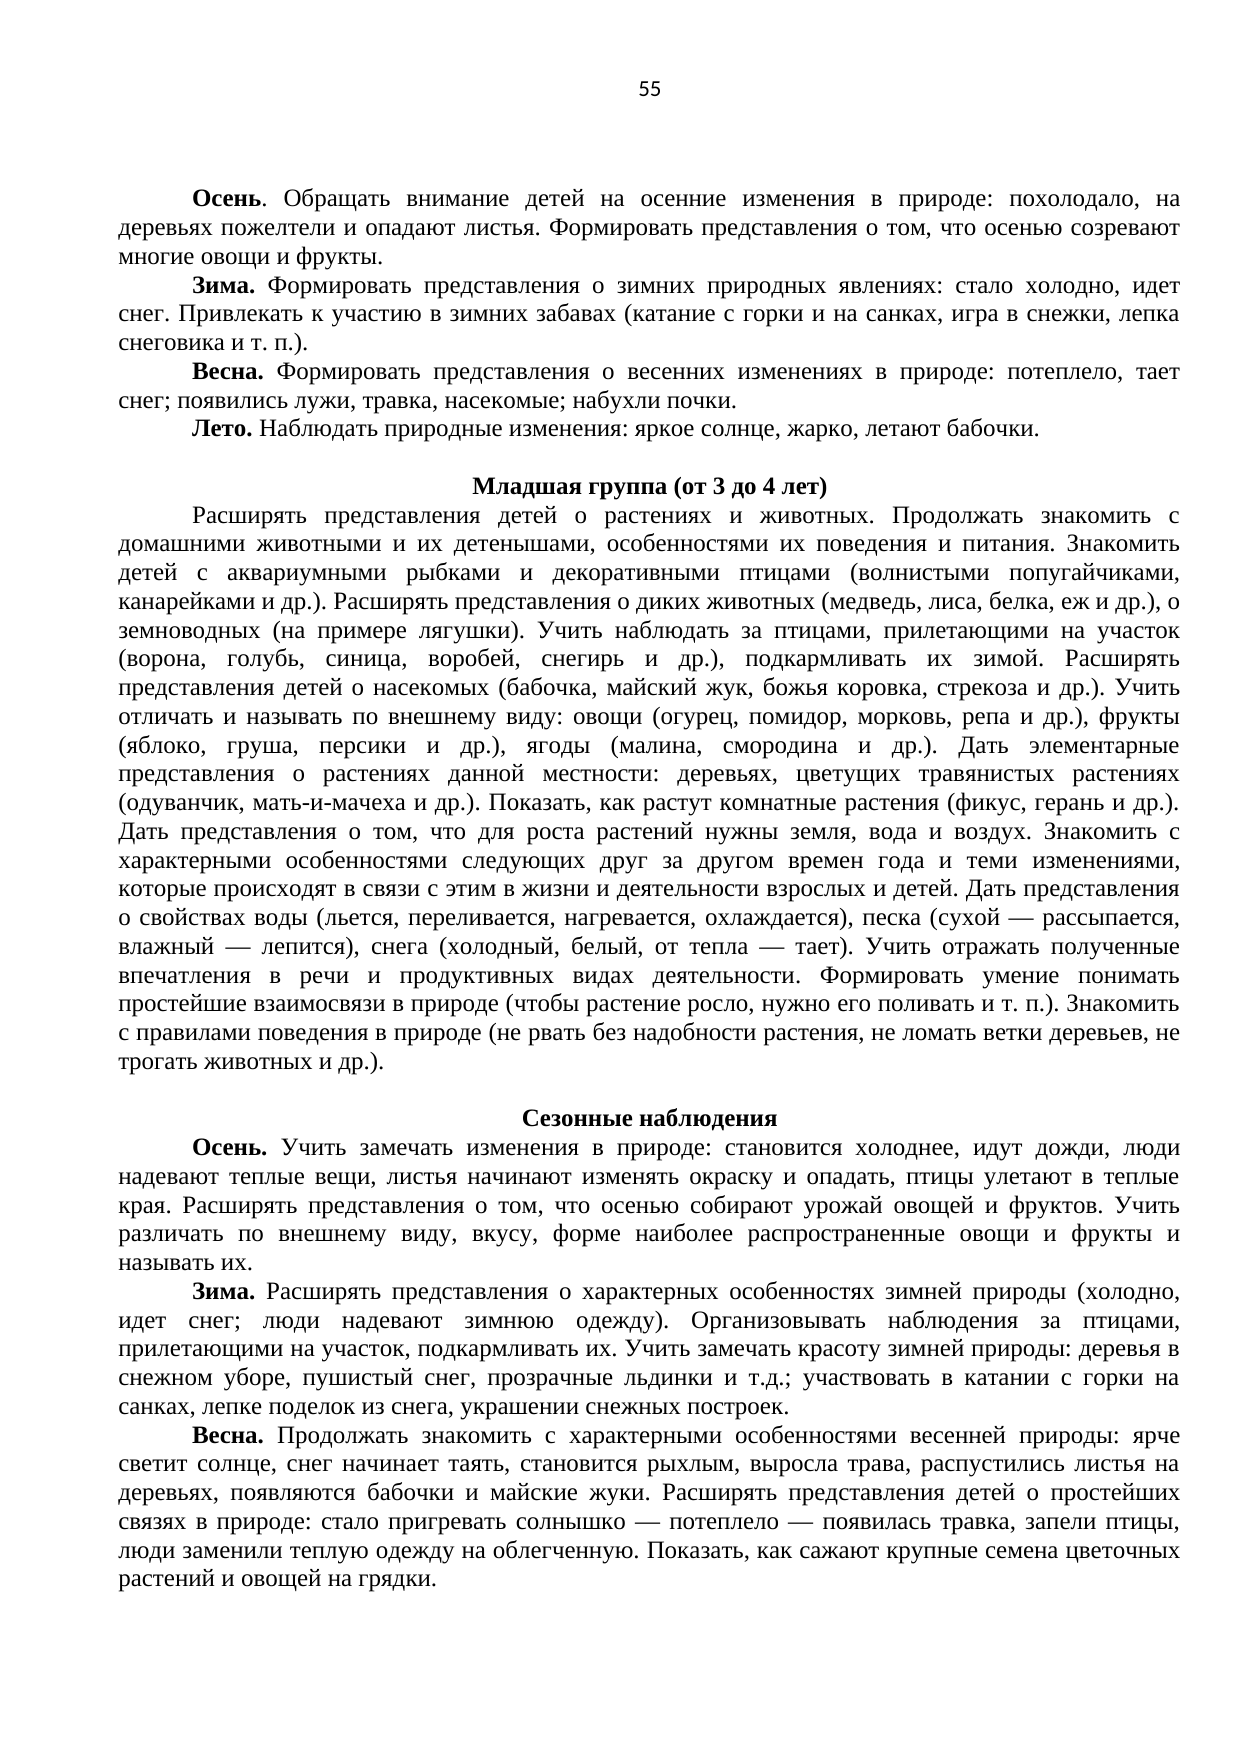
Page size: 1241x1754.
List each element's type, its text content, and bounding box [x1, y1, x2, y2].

text Сезонные наблюдения [118, 1103, 1181, 1132]
text Лето. Наблюдать природные изменения: яркое солнце, жарко, летают бабочки. [118, 413, 1181, 442]
text Весна. Формировать представления о весенних изменениях в природе: потеплело, тает снег; появились лужи, травка, насекомые; набухли почки. [118, 356, 1181, 413]
text Зима. Расширять представления о характерных особенностях зимней природы (холодно, идет снег; люди надевают зимнюю одежду). Организовывать наблюдения за птицами, прилетающими на участок, подкармливать их. Учить замечать красоту зимней природы: деревья в снежном уборе, пушистый снег, прозрачные льдинки и т.д.; участвовать в катании с горки на санках, лепке поделок из снега, украшении снежных построек. [118, 1276, 1181, 1420]
text Осень. Обращать внимание детей на осенние изменения в природе: похолодало, на деревьях пожелтели и опадают листья. Формировать представления о том, что осенью созревают многие овощи и фрукты. [118, 183, 1181, 270]
text Расширять представления детей о растениях и животных. Продолжать знакомить с домашними животными и их детенышами, особенностями их поведения и питания. Знакомить детей с аквариумными рыбками и декоративными птицами (волнистыми попугайчиками, канарейками и др.). Расширять представления о диких животных (медведь, лиса, белка, еж и др.), о земноводных (на примере лягушки). Учить наблюдать за птицами, прилетающими на участок (ворона, голубь, синица, воробей, снегирь и др.), подкармливать их зимой. Расширять представления детей о насекомых (бабочка, майский жук, божья коровка, стрекоза и др.). Учить отличать и называть по внешнему виду: овощи (огурец, помидор, морковь, репа и др.), фрукты (яблоко, груша, персики и др.), ягоды (малина, смородина и др.). Дать элементарные представления о растениях данной местности: деревьях, цветущих травянистых растениях (одуванчик, мать-и-мачеха и др.). Показать, как растут комнатные растения (фикус, герань и др.). Дать представления о том, что для роста растений нужны земля, вода и воздух. Знакомить с характерными особенностями следующих друг за другом времен года и теми изменениями, которые происходят в связи с этим в жизни и деятельности взрослых и детей. Дать представления о свойствах воды (льется, переливается, нагревается, охлаждается), песка (сухой — рассыпается, влажный — лепится), снега (холодный, белый, от тепла — тает). Учить отражать полученные впечатления в речи и продуктивных видах деятельности. Формировать умение понимать простейшие взаимосвязи в природе (чтобы растение росло, нужно его поливать и т. п.). Знакомить с правилами поведения в природе (не рвать без надобности растения, не ломать ветки деревьев, не трогать животных и др.). [118, 500, 1181, 1075]
text Зима. Формировать представления о зимних природных явлениях: стало холодно, идет снег. Привлекать к участию в зимних забавах (катание с горки и на санках, игра в снежки, лепка снеговика и т. п.). [118, 270, 1181, 356]
text Осень. Учить замечать изменения в природе: становится холоднее, идут дожди, люди надевают теплые вещи, листья начинают изменять окраску и опадать, птицы улетают в теплые края. Расширять представления о том, что осенью собирают урожай овощей и фруктов. Учить различать по внешнему виду, вкусу, форме наиболее распространенные овощи и фрукты и называть их. [118, 1132, 1181, 1276]
text Весна. Продолжать знакомить с характерными особенностями весенней природы: ярче светит солнце, снег начинает таять, становится рыхлым, выросла трава, распустились листья на деревьях, появляются бабочки и майские жуки. Расширять представления детей о простейших связях в природе: стало пригревать солнышко — потеплело — появилась травка, запели птицы, люди заменили теплую одежду на облегченную. Показать, как сажают крупные семена цветочных растений и овощей на грядки. [118, 1420, 1181, 1592]
text Младшая группа (от 3 до 4 лет) [118, 471, 1181, 500]
